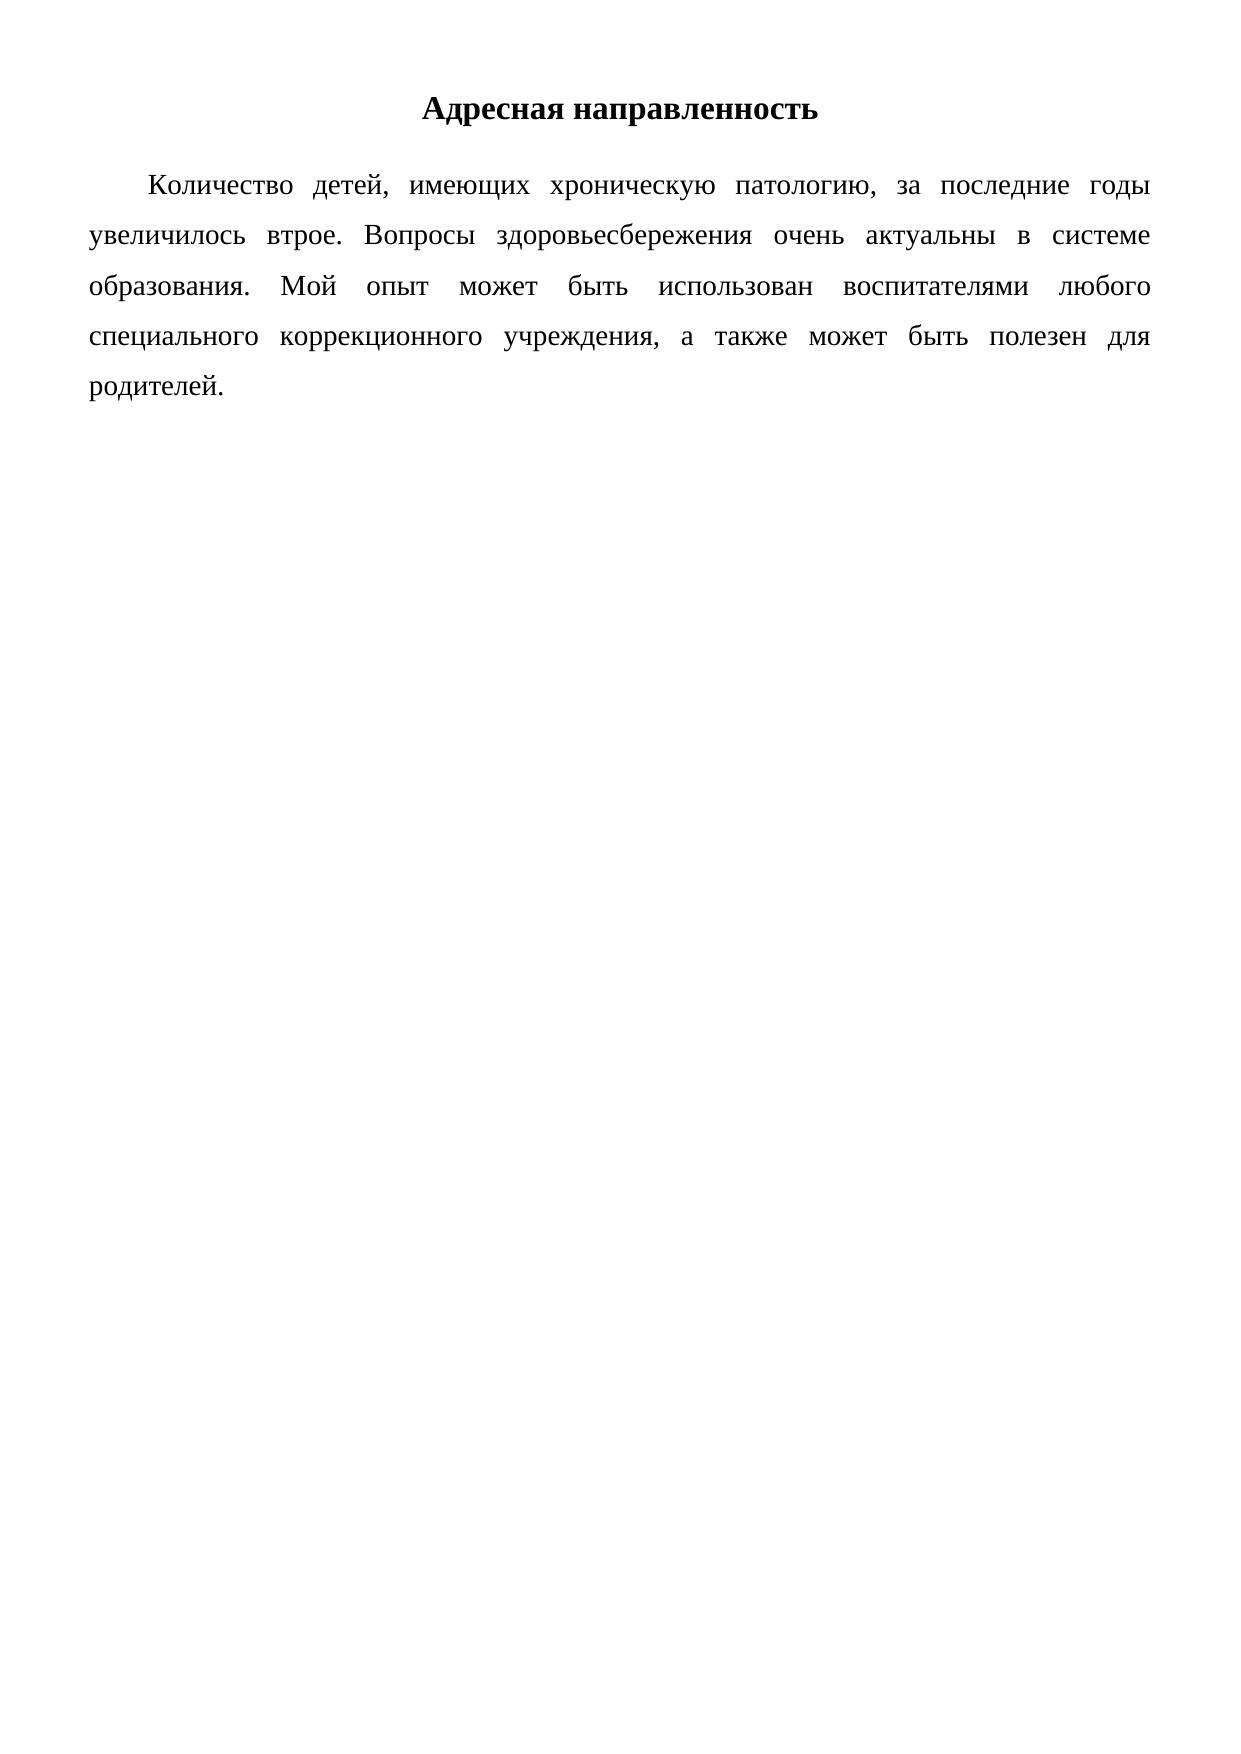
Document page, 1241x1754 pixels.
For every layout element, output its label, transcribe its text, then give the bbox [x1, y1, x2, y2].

text Адресная направленность [89, 89, 1152, 127]
text Количество детей, имеющих хроническую патологию, за последние годы увеличилось втрое. Вопросы здоровьесбережения очень актуальны в системе образования. Мой опыт может быть использован воспитателями любого специального коррекционного учреждения, а также может быть полезен для родителей. [89, 167, 1152, 402]
